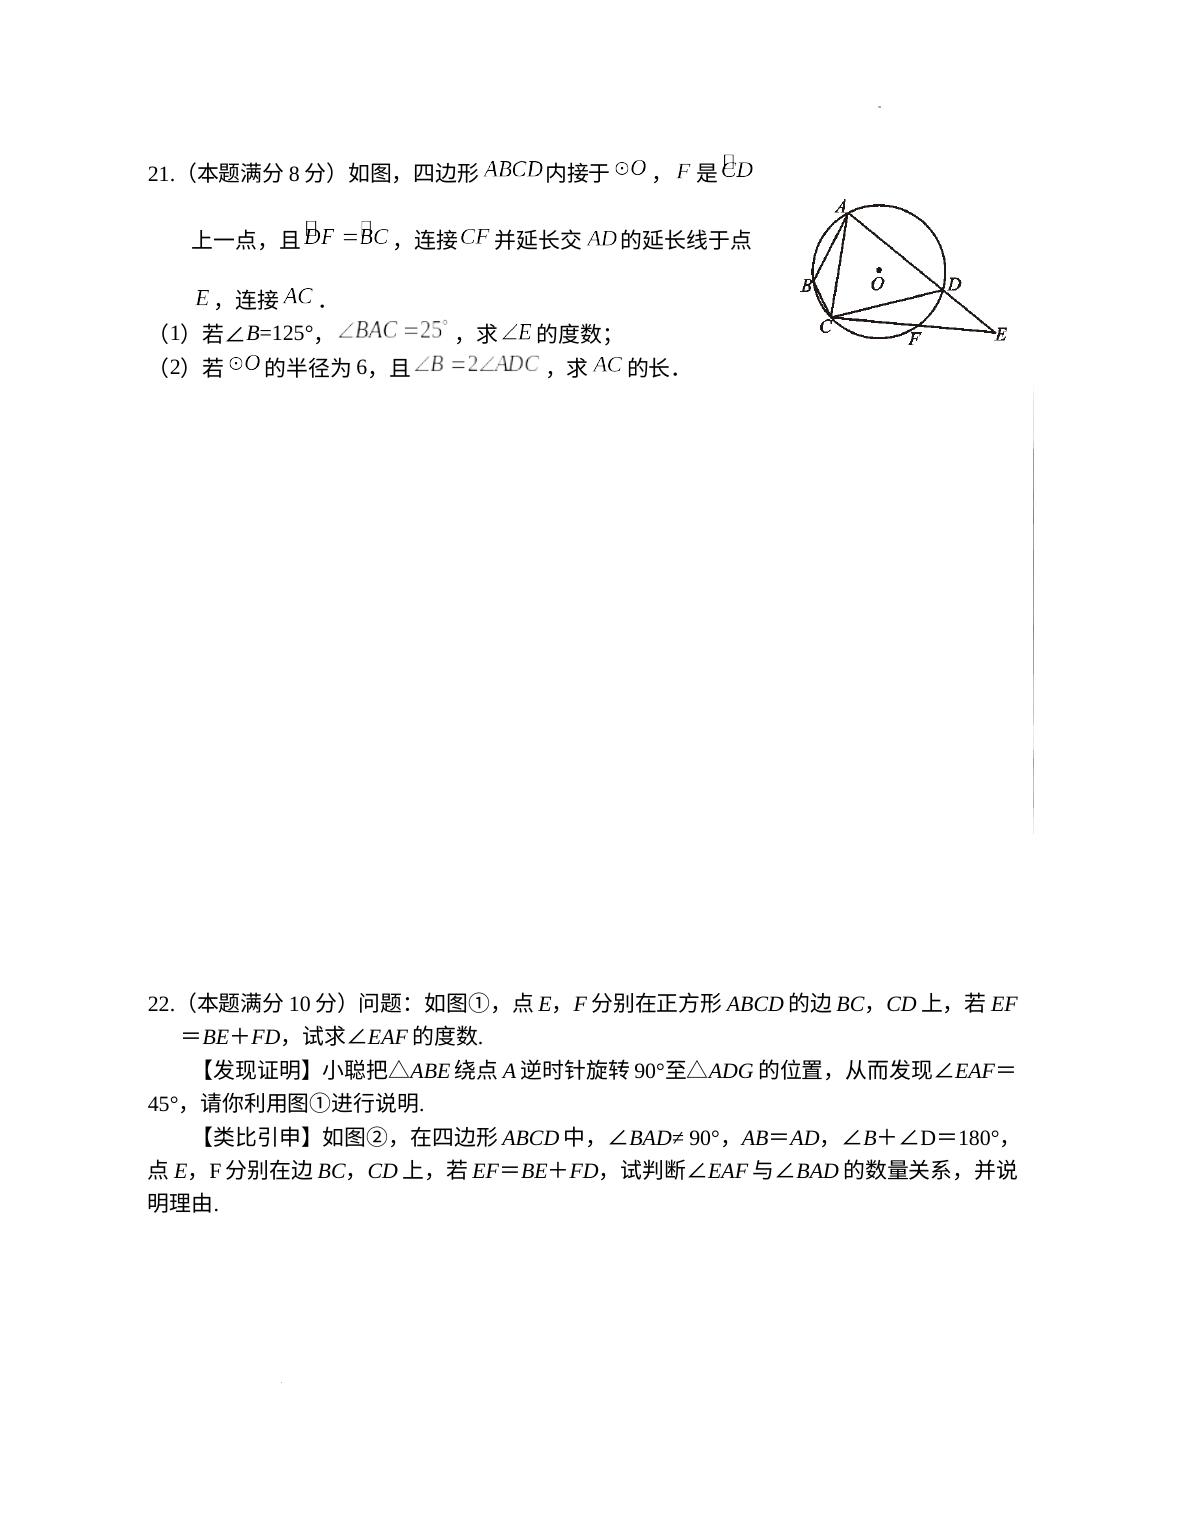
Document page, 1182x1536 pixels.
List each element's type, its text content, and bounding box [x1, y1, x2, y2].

text 21.（本题满分8分）如图，四边形内接于，是上一点，且，连接并延长交的延长线于点，连接． [148, 149, 1033, 316]
text 【类比引申】如图②，在四边形ABCD中，∠BAD≠ 90°，AB＝AD，∠B＋∠D＝180°，点E，F分别在边BC，CD上，若EF＝BE＋FD，试判断∠EAF与∠BAD的数量关系，并说明理由. [148, 1119, 1033, 1219]
text 【发现证明】小聪把△ABE绕点A逆时针旋转90°至△ADG的位置，从而发现∠EAF＝45°，请你利用图①进行说明. [148, 1052, 1033, 1119]
text （1）若∠B=125°，，求的度数； [148, 316, 1033, 350]
text （2）若的半径为6，且，求的长． [148, 350, 1033, 383]
text 22.（本题满分10分）问题：如图①，点E，F分别在正方形ABCD的边BC，CD上，若EF＝BE＋FD，试求∠EAF的度数. [148, 985, 1033, 1052]
